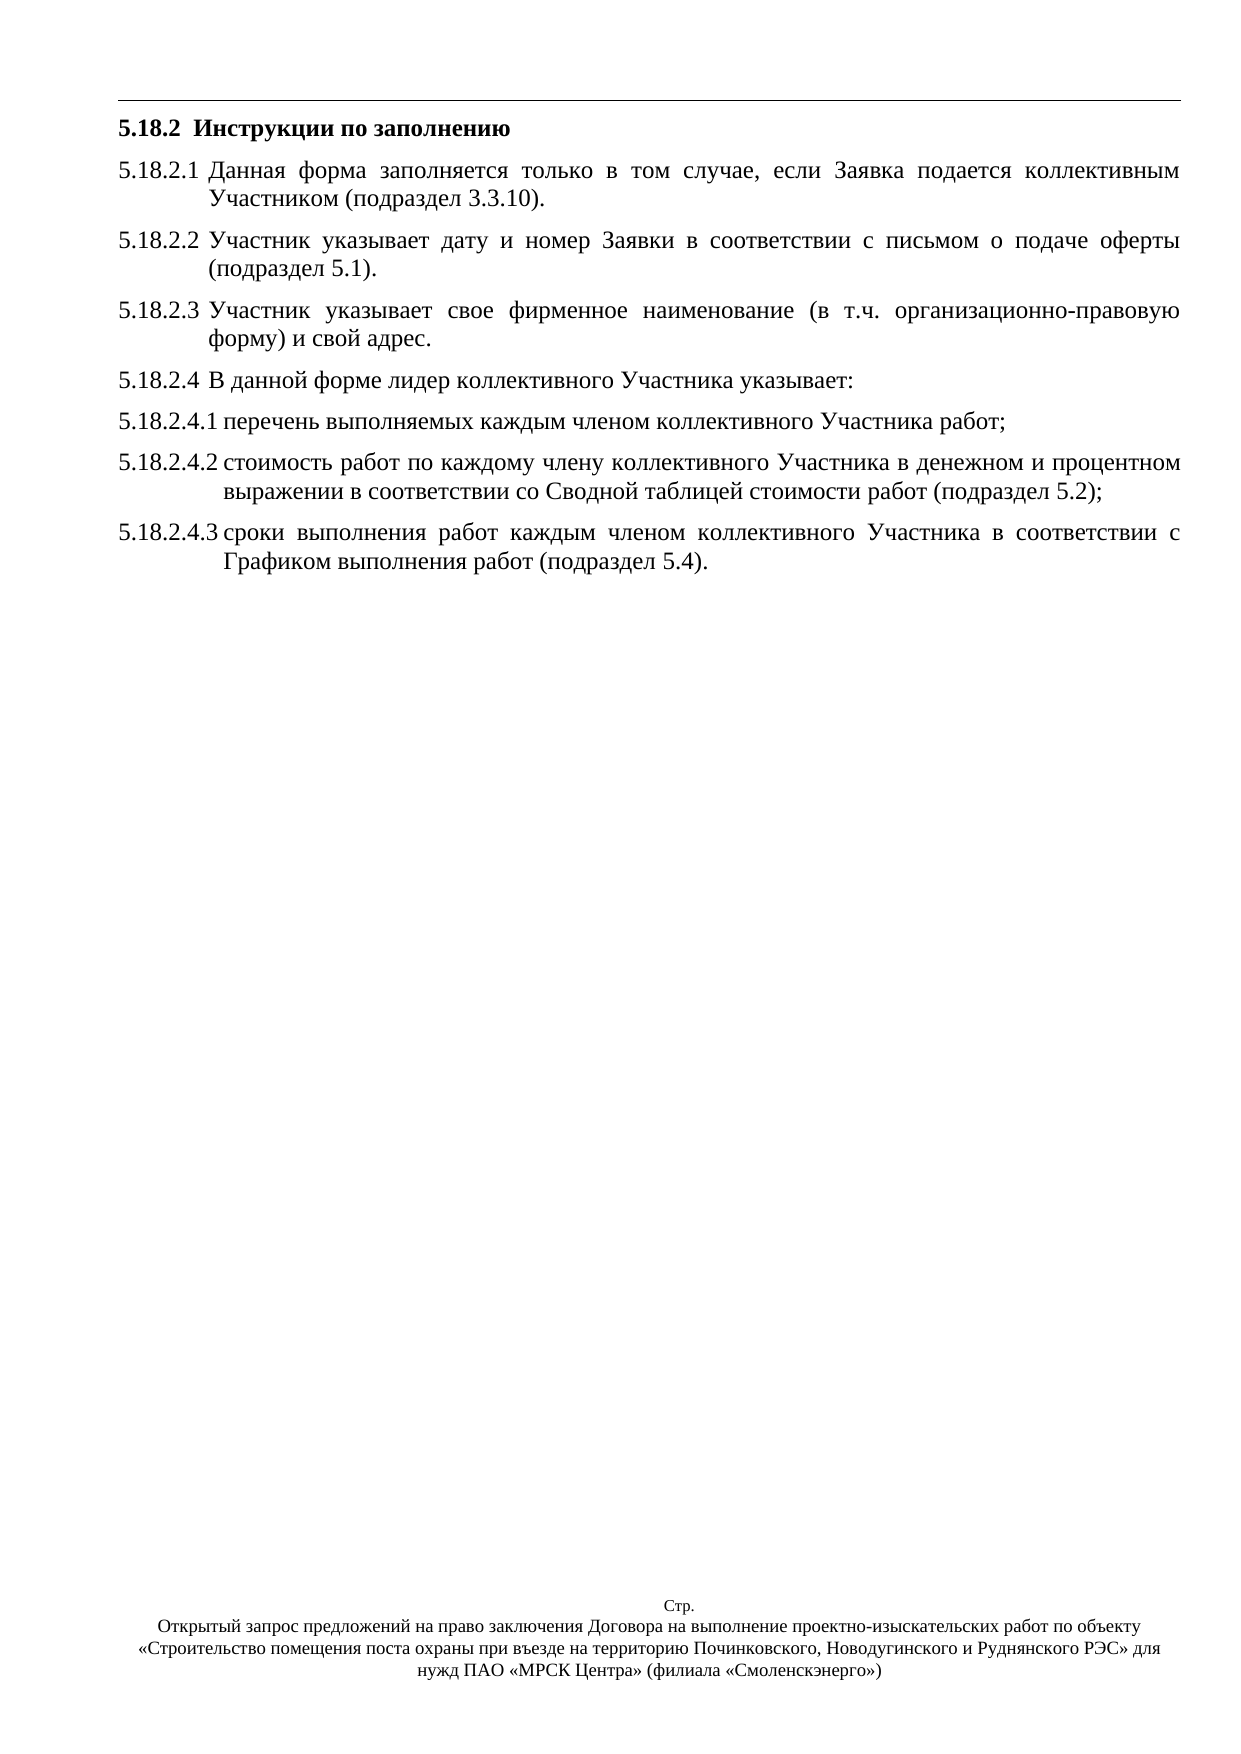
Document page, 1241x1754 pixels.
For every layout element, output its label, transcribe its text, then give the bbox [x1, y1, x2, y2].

list Участник указывает свое фирменное наименование (в т.ч. организационно-правовую форму) и свой адрес. [118, 295, 1181, 352]
list стоимость работ по каждому члену коллективного Участника в денежном и процентном выражении в соответствии со Сводной таблицей стоимости работ (подраздел 5.2); [118, 447, 1181, 505]
list сроки выполнения работ каждым членом коллективного Участника в соответствии с Графиком выполнения работ (подраздел 5.4). [118, 517, 1181, 575]
list Участник указывает дату и номер Заявки в соответствии с письмом о подаче оферты (подраздел 5.1). [118, 225, 1181, 282]
subtitle Инструкции по заполнению [118, 113, 1181, 142]
list В данной форме лидер коллективного Участника указывает: [118, 365, 1181, 393]
list перечень выполняемых каждым членом коллективного Участника работ; [118, 406, 1181, 435]
list Данная форма заполняется только в том случае, если Заявка подается коллективным Участником (подраздел 3.3.10). [118, 155, 1181, 212]
